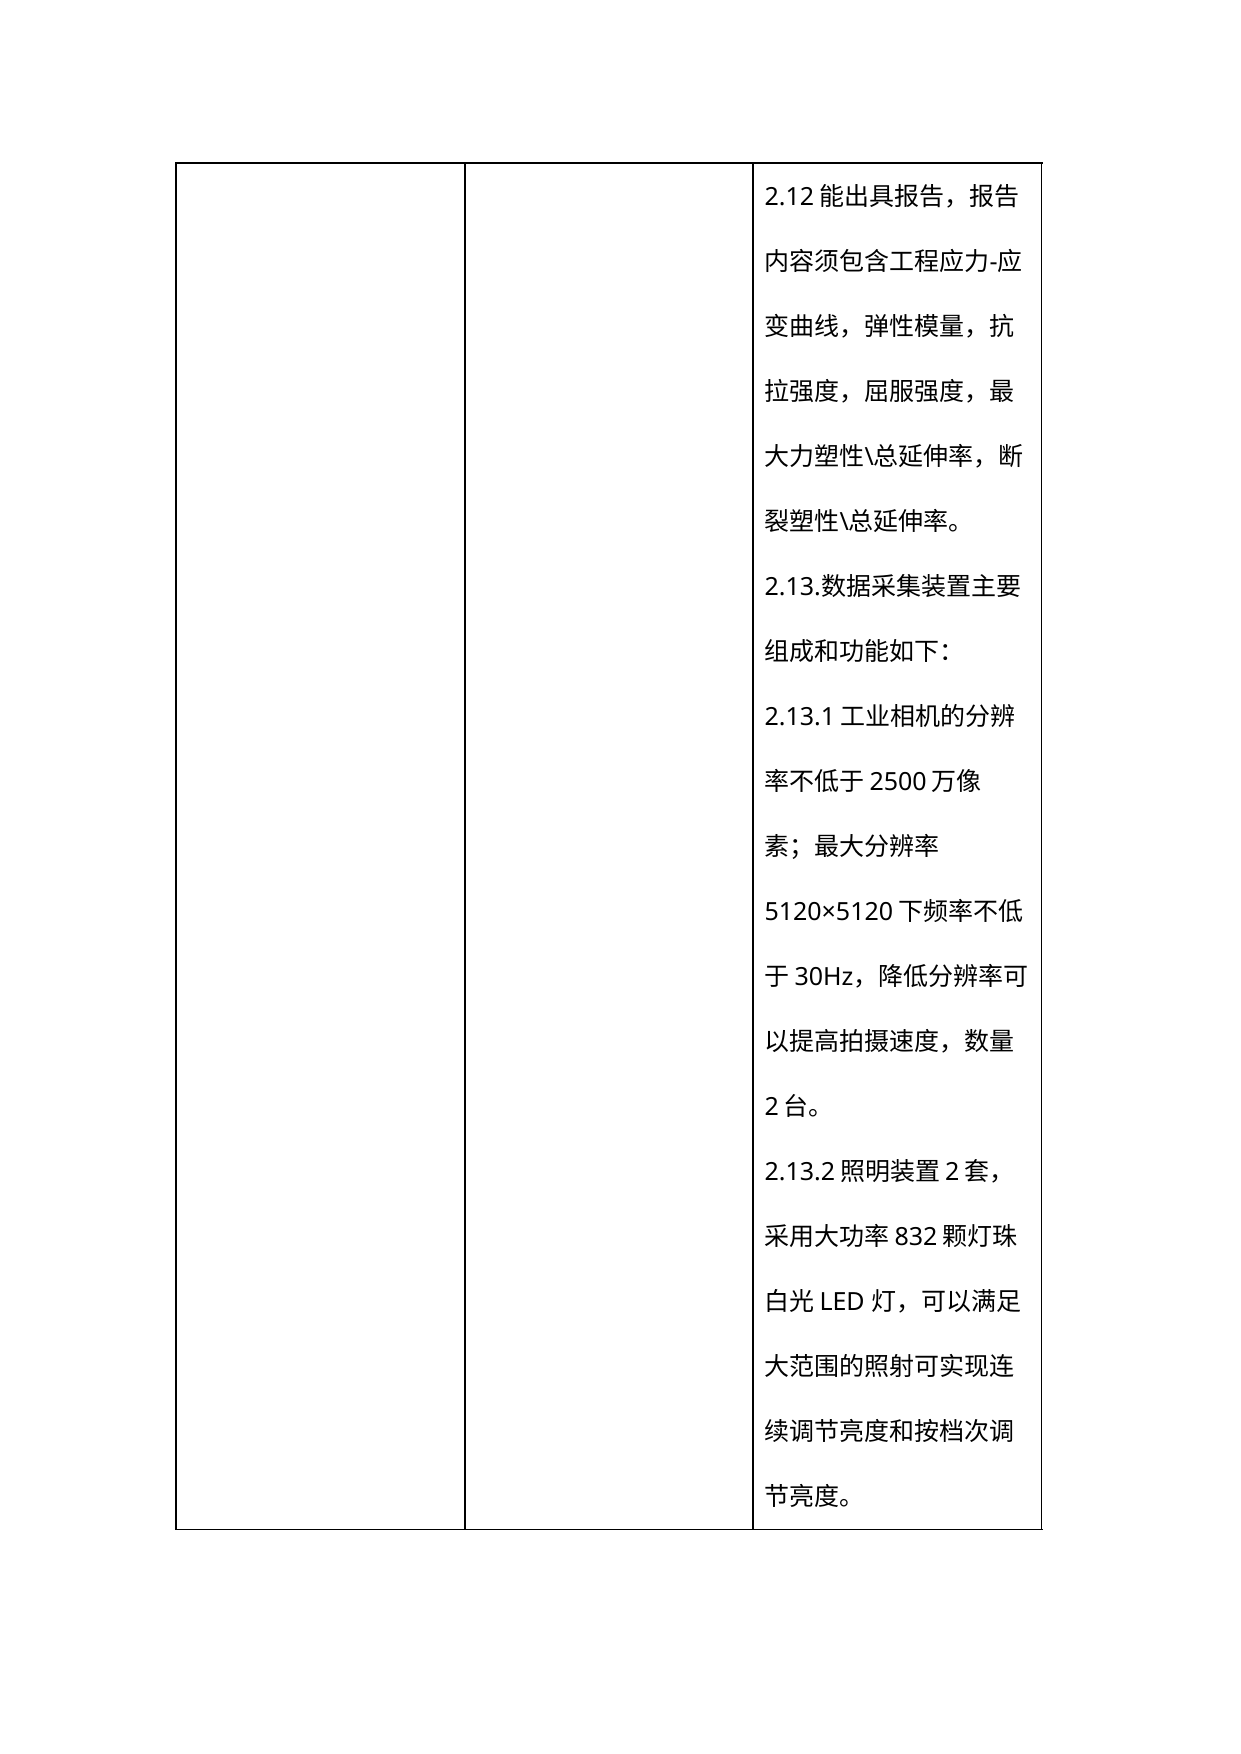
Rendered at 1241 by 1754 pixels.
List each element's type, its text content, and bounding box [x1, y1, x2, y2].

table_cell 1 [177, 164, 464, 1528]
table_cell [754, 164, 1041, 1528]
table_cell [466, 164, 752, 1528]
